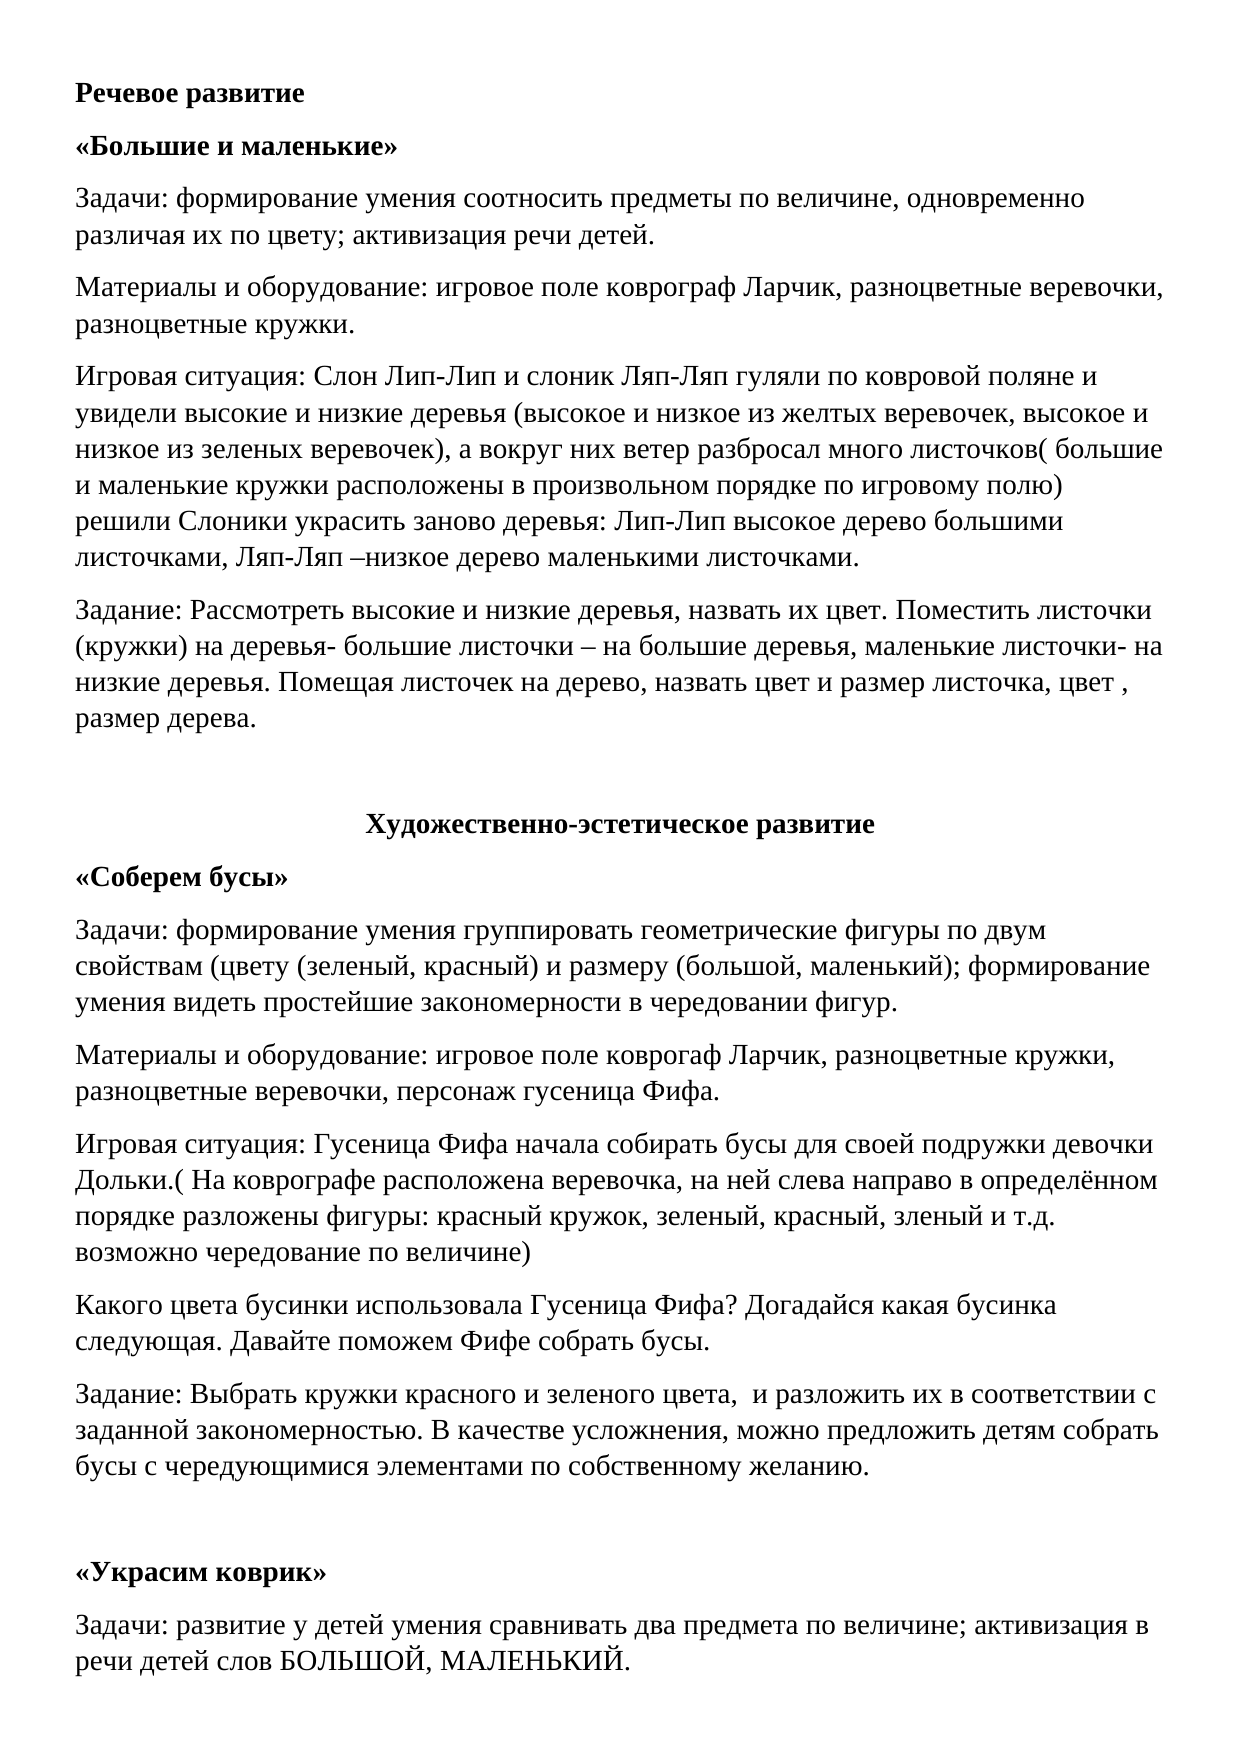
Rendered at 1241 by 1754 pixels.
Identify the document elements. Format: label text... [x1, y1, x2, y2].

text Задачи: формирование умения группировать геометрические фигуры по двум свойствам (цвету (зеленый, красный) и размеру (большой, маленький); формирование умения видеть простейшие закономерности в чередовании фигур. [75, 912, 1165, 1018]
text «Соберем бусы» [75, 859, 1165, 892]
text Речевое развитие [75, 75, 1165, 108]
text Задание: Рассмотреть высокие и низкие деревья, назвать их цвет. Поместить листочки (кружки) на деревья- большие листочки – на большие деревья, маленькие листочки- на низкие деревья. Помещая листочек на дерево, назвать цвет и размер листочка, цвет , размер дерева. [75, 592, 1165, 734]
text Художественно-эстетическое развитие [75, 806, 1165, 840]
text «Украсим коврик» [75, 1554, 1165, 1587]
text Материалы и оборудование: игровое поле коврограф Ларчик, разноцветные веревочки, разноцветные кружки. [75, 269, 1165, 339]
text Задачи: формирование умения соотносить предметы по величине, одновременно различая их по цвету; активизация речи детей. [75, 181, 1165, 250]
text Какого цвета бусинки использовала Гусеница Фифа? Догадайся какая бусинка следующая. Давайте поможем Фифе собрать бусы. [75, 1287, 1165, 1357]
text «Большие и маленькие» [75, 128, 1165, 161]
text Задачи: развитие у детей умения сравнивать два предмета по величине; активизация в речи детей слов БОЛЬШОЙ, МАЛЕНЬКИЙ. [75, 1607, 1165, 1676]
text Игровая ситуация: Гусеница Фифа начала собирать бусы для своей подружки девочки Дольки.( На коврографе расположена веревочка, на ней слева направо в определённом порядке разложены фигуры: красный кружок, зеленый, красный, зленый и т.д. возможно чередование по величине) [75, 1126, 1165, 1268]
text Материалы и оборудование: игровое поле коврогаф Ларчик, разноцветные кружки, разноцветные веревочки, персонаж гусеница Фифа. [75, 1037, 1165, 1107]
text Игровая ситуация: Слон Лип-Лип и слоник Ляп-Ляп гуляли по ковровой поляне и увидели высокие и низкие деревья (высокое и низкое из желтых веревочек, высокое и низкое из зеленых веревочек), а вокруг них ветер разбросал много листочков( большие и маленькие кружки расположены в произвольном порядке по игровому полю) решили Слоники украсить заново деревья: Лип-Лип высокое дерево большими листочками, Ляп-Ляп –низкое дерево маленькими листочками. [75, 358, 1165, 573]
text Задание: Выбрать кружки красного и зеленого цвета, и разложить их в соответствии с заданной закономерностью. В качестве усложнения, можно предложить детям собрать бусы с чередующимися элементами по собственному желанию. [75, 1376, 1165, 1482]
